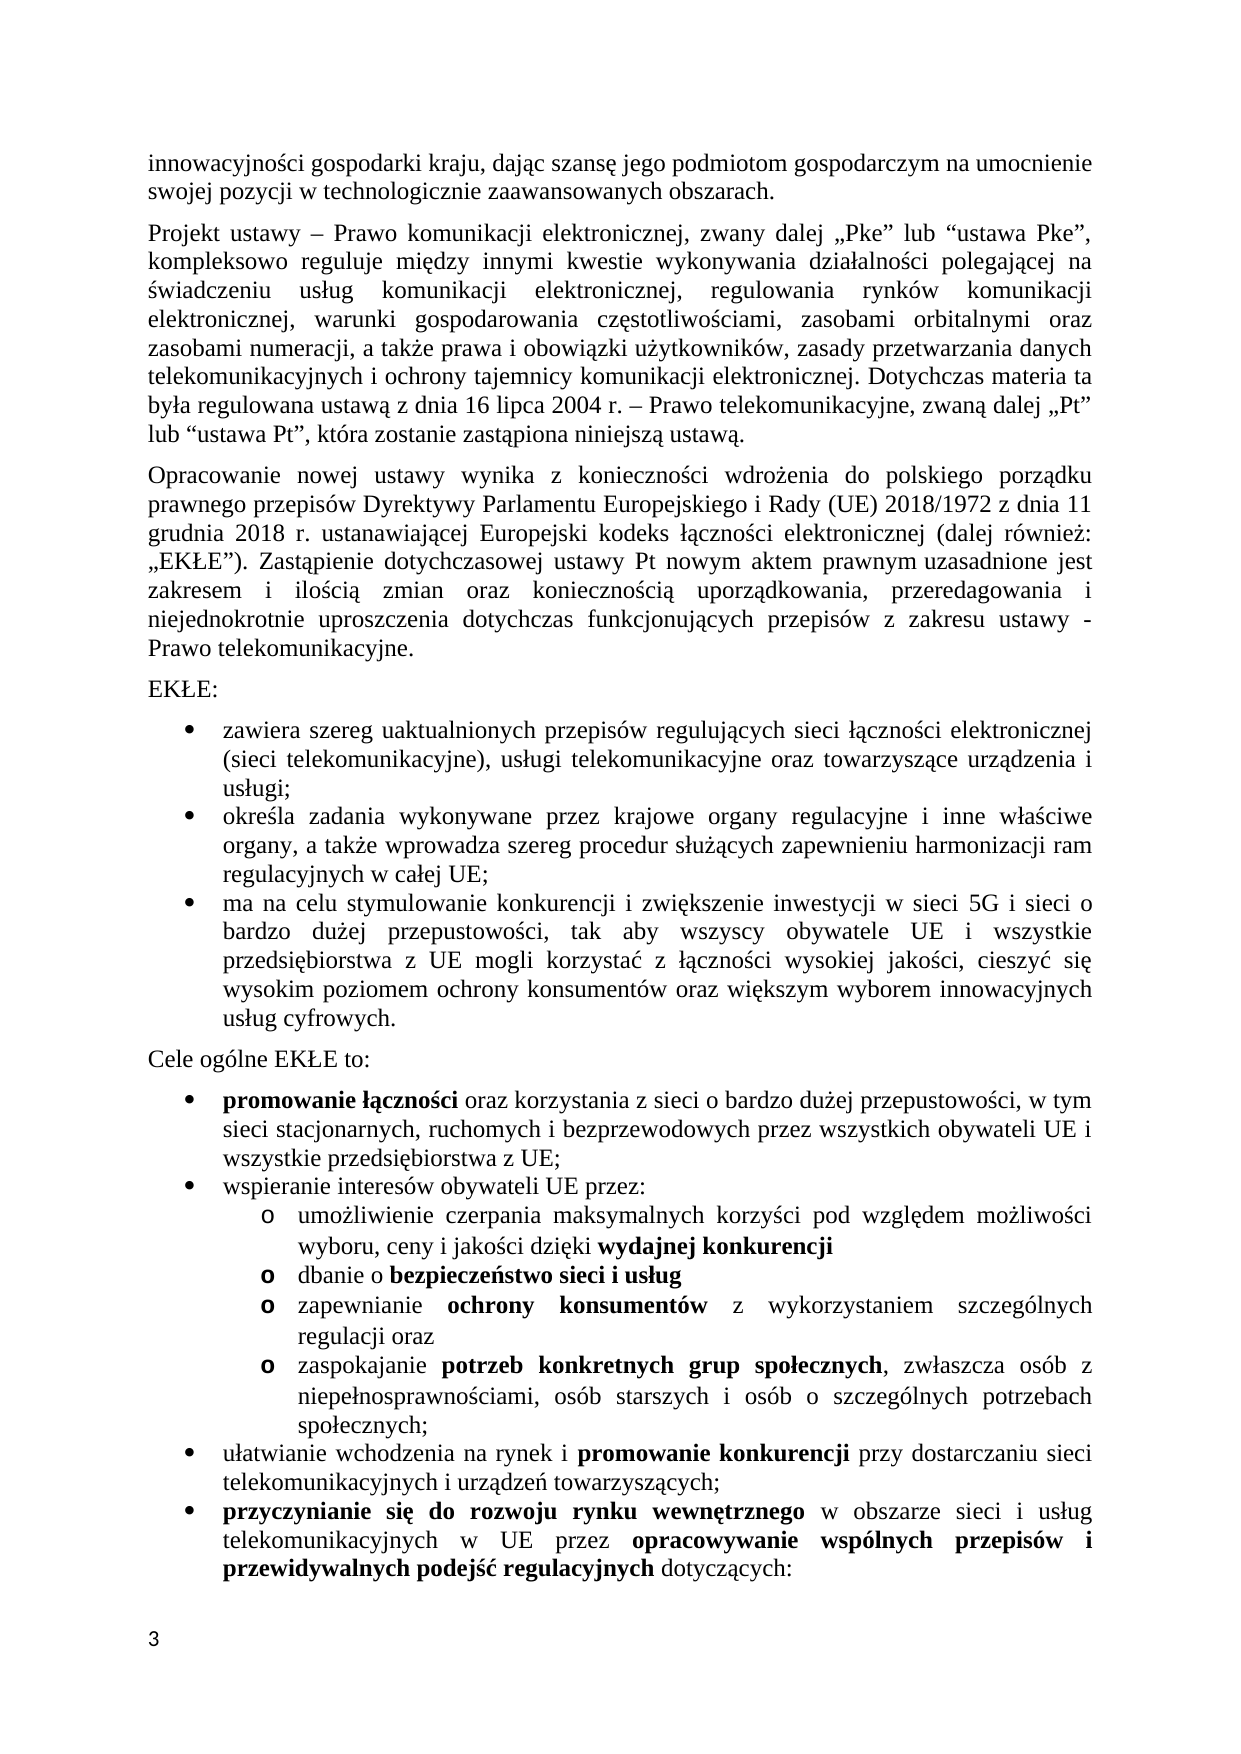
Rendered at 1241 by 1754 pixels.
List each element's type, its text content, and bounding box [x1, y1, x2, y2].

list promowanie łączności oraz korzystania z sieci o bardzo dużej przepustowości, w tym sieci stacjonarnych, ruchomych i bezprzewodowych przez wszystkich obywateli UE i wszystkie przedsiębiorstwa z UE; [185, 1085, 1093, 1171]
list określa zadania wykonywane przez krajowe organy regulacyjne i inne właściwe organy, a także wprowadza szereg procedur służących zapewnieniu harmonizacji ram regulacyjnych w całej UE; [185, 801, 1093, 888]
list umożliwienie czerpania maksymalnych korzyści pod względem możliwości wyboru, ceny i jakości dzięki wydajnej konkurencji [260, 1200, 1093, 1260]
list wspieranie interesów obywateli UE przez: [185, 1171, 1093, 1200]
text Projekt ustawy – Prawo komunikacji elektronicznej, zwany dalej „Pke” lub “ustawa Pke”, kompleksowo reguluje między innymi kwestie wykonywania działalności polegającej na świadczeniu usług komunikacji elektronicznej, regulowania rynków komunikacji elektronicznej, warunki gospodarowania częstotliwościami, zasobami orbitalnymi oraz zasobami numeracji, a także prawa i obowiązki użytkowników, zasady przetwarzania danych telekomunikacyjnych i ochrony tajemnicy komunikacji elektronicznej. Dotychczas materia ta była regulowana ustawą z dnia 16 lipca 2004 r. – Prawo telekomunikacyjne, zwaną dalej „Pt” lub “ustawa Pt”, która zostanie zastąpiona niniejszą ustawą. [148, 218, 1093, 448]
text EKŁE: [148, 674, 1093, 703]
text Opracowanie nowej ustawy wynika z konieczności wdrożenia do polskiego porządku prawnego przepisów Dyrektywy Parlamentu Europejskiego i Rady (UE) 2018/1972 z dnia 11 grudnia 2018 r. ustanawiającej Europejski kodeks łączności elektronicznej (dalej również: „EKŁE”). Zastąpienie dotychczasowej ustawy Pt nowym aktem prawnym uzasadnione jest zakresem i ilością zmian oraz koniecznością uporządkowania, przeredagowania i niejednokrotnie uproszczenia dotychczas funkcjonujących przepisów z zakresu ustawy - Prawo telekomunikacyjne. [148, 460, 1093, 661]
list ułatwianie wchodzenia na rynek i promowanie konkurencji przy dostarczaniu sieci telekomunikacyjnych i urządzeń towarzyszących; [185, 1438, 1093, 1496]
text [148, 148, 1093, 205]
text Cele ogólne EKŁE to: [148, 1044, 1093, 1073]
list dbanie o bezpieczeństwo sieci i usług [260, 1260, 1093, 1291]
list zapewnianie ochrony konsumentów z wykorzystaniem szczególnych regulacji oraz [260, 1291, 1093, 1350]
list ma na celu stymulowanie konkurencji i zwiększenie inwestycji w sieci 5G i sieci o bardzo dużej przepustowości, tak aby wszyscy obywatele UE i wszystkie przedsiębiorstwa z UE mogli korzystać z łączności wysokiej jakości, cieszyć się wysokim poziomem ochrony konsumentów oraz większym wyborem innowacyjnych usług cyfrowych. [185, 888, 1093, 1031]
list przyczynianie się do rozwoju rynku wewnętrznego w obszarze sieci i usług telekomunikacyjnych w UE przez opracowywanie wspólnych przepisów i przewidywalnych podejść regulacyjnych dotyczących: [185, 1496, 1093, 1582]
list zaspokajanie potrzeb konkretnych grup społecznych, zwłaszcza osób z niepełnosprawnościami, osób starszych i osób o szczególnych potrzebach społecznych; [260, 1350, 1093, 1438]
list zawiera szereg uaktualnionych przepisów regulujących sieci łączności elektronicznej (sieci telekomunikacyjne), usługi telekomunikacyjne oraz towarzyszące urządzenia i usługi; [185, 715, 1093, 801]
